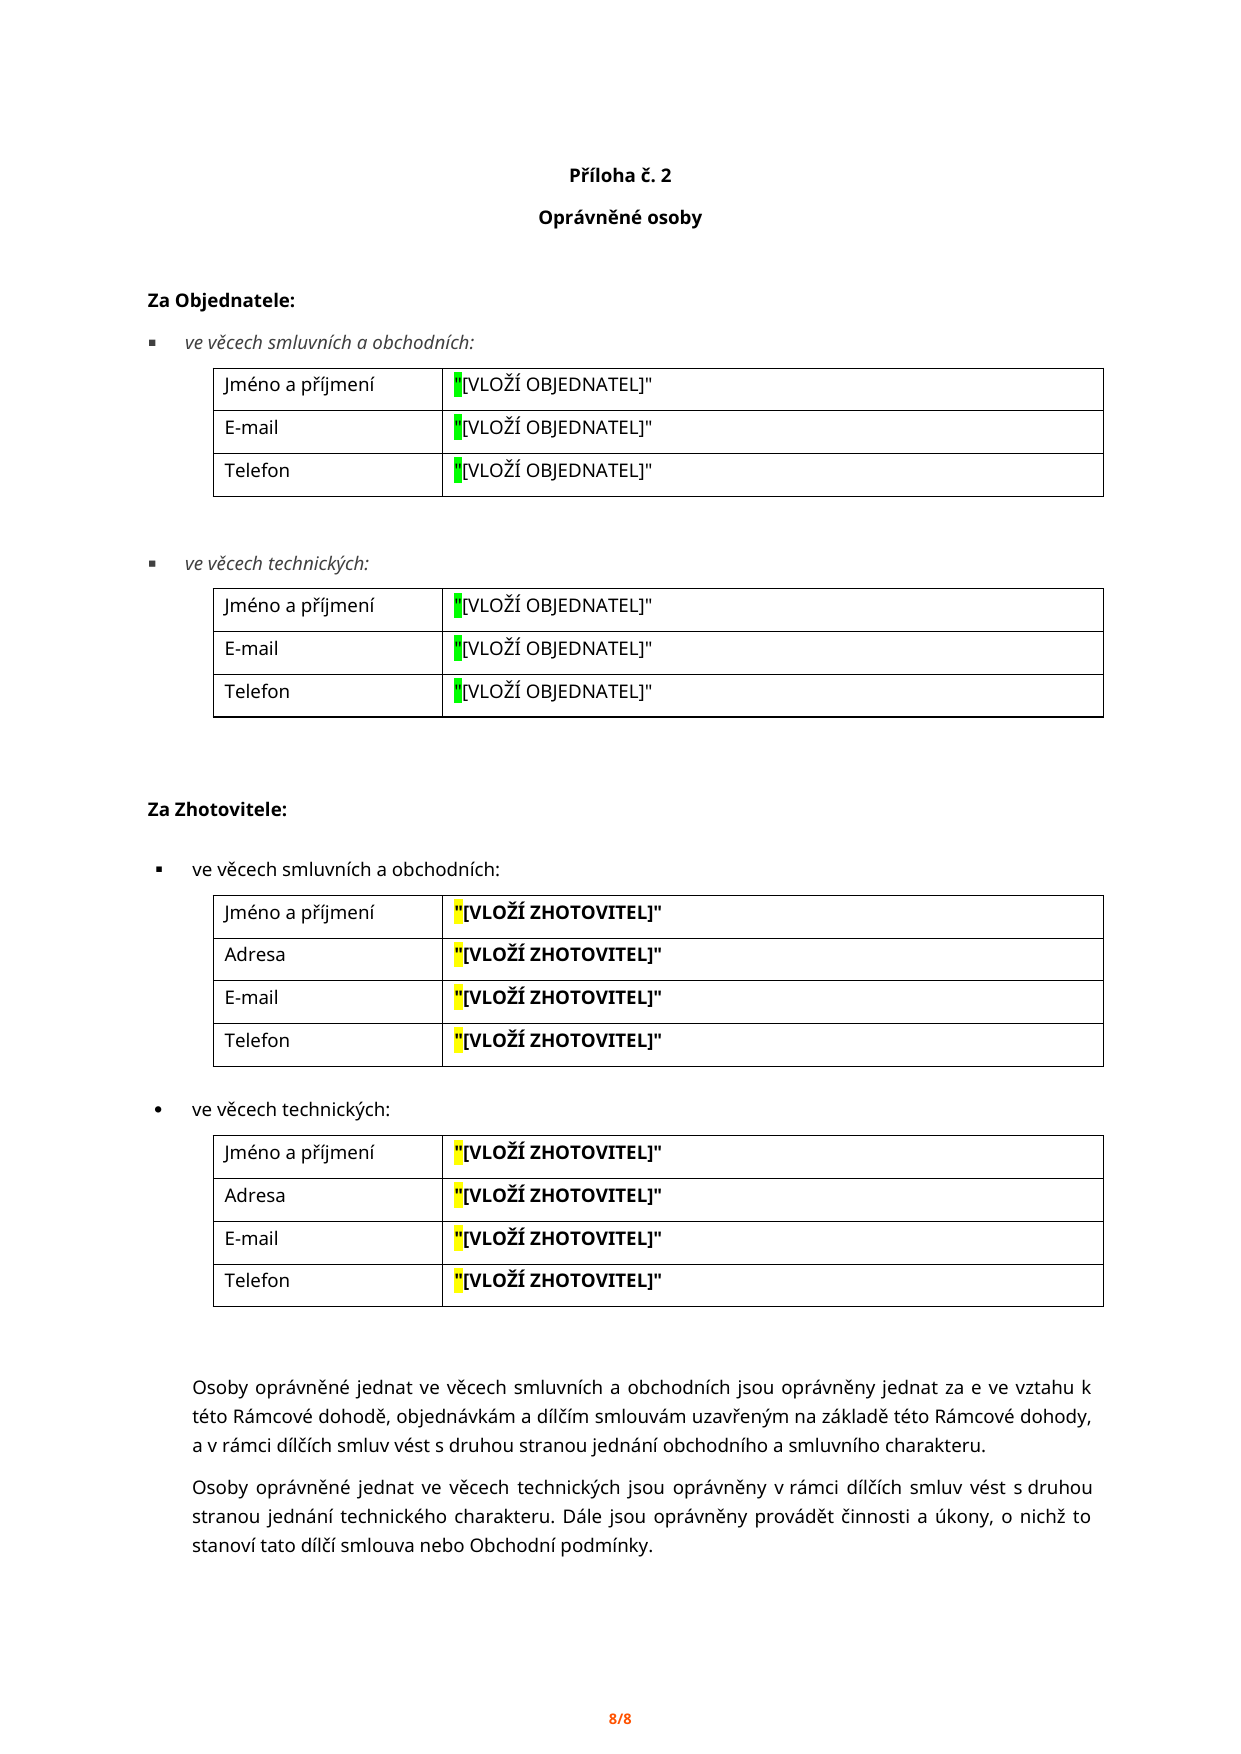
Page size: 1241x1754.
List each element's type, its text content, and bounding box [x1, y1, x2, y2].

subtitle ve věcech technických: [148, 547, 1093, 576]
table_cell Telefon [214, 1024, 442, 1066]
table_header Jméno a příjmení [214, 369, 442, 410]
text Oprávněné osoby [148, 201, 1093, 230]
table_header [443, 369, 1103, 410]
table_cell [443, 632, 1103, 674]
table_cell [443, 1179, 1103, 1221]
table_cell Telefon [214, 675, 442, 716]
table_header [443, 896, 1103, 937]
table_cell Adresa [214, 939, 442, 980]
list ve věcech technických: [155, 1092, 1093, 1123]
table_cell Telefon [214, 1265, 442, 1306]
text Osoby oprávněné jednat ve věcech technických jsou oprávněny v rámci dílčích smluv vést s druhou stranou jednání technického charakteru. Dále jsou oprávněny provádět činnosti a úkony, o nichž to stanoví tato dílčí smlouva nebo Obchodní podmínky. [192, 1474, 1093, 1558]
table_header Jméno a příjmení [214, 589, 442, 631]
table_cell [443, 675, 1103, 716]
text Za Zhotovitele: [148, 797, 1093, 822]
table_cell E-mail [214, 981, 442, 1023]
table_cell E-mail [214, 411, 442, 453]
subtitle ve věcech smluvních a obchodních: [148, 326, 1093, 355]
table_cell [443, 981, 1103, 1023]
list ve věcech smluvních a obchodních: [154, 851, 1093, 882]
table_header Jméno a příjmení [214, 896, 442, 937]
table_cell [443, 939, 1103, 980]
table_cell E-mail [214, 632, 442, 674]
table_header [443, 1136, 1103, 1178]
table_cell [443, 1024, 1103, 1066]
table_cell [443, 411, 1103, 453]
table_cell [443, 1265, 1103, 1306]
text Osoby oprávněné jednat ve věcech smluvních a obchodních jsou oprávněny jednat za e ve vztahu k této Rámcové dohodě, objednávkám a dílčím smlouvám uzavřeným na základě této Rámcové dohody, a v rámci dílčích smluv vést s druhou stranou jednání obchodního a smluvního charakteru. [192, 1374, 1093, 1458]
text Příloha č. 2 [148, 159, 1093, 188]
table_cell [443, 1222, 1103, 1263]
table_cell Telefon [214, 454, 442, 496]
table_header [443, 589, 1103, 631]
table_cell [443, 454, 1103, 496]
table_cell Adresa [214, 1179, 442, 1221]
table_cell E-mail [214, 1222, 442, 1263]
table_header Jméno a příjmení [214, 1136, 442, 1178]
text Za Objednatele: [148, 284, 1093, 313]
